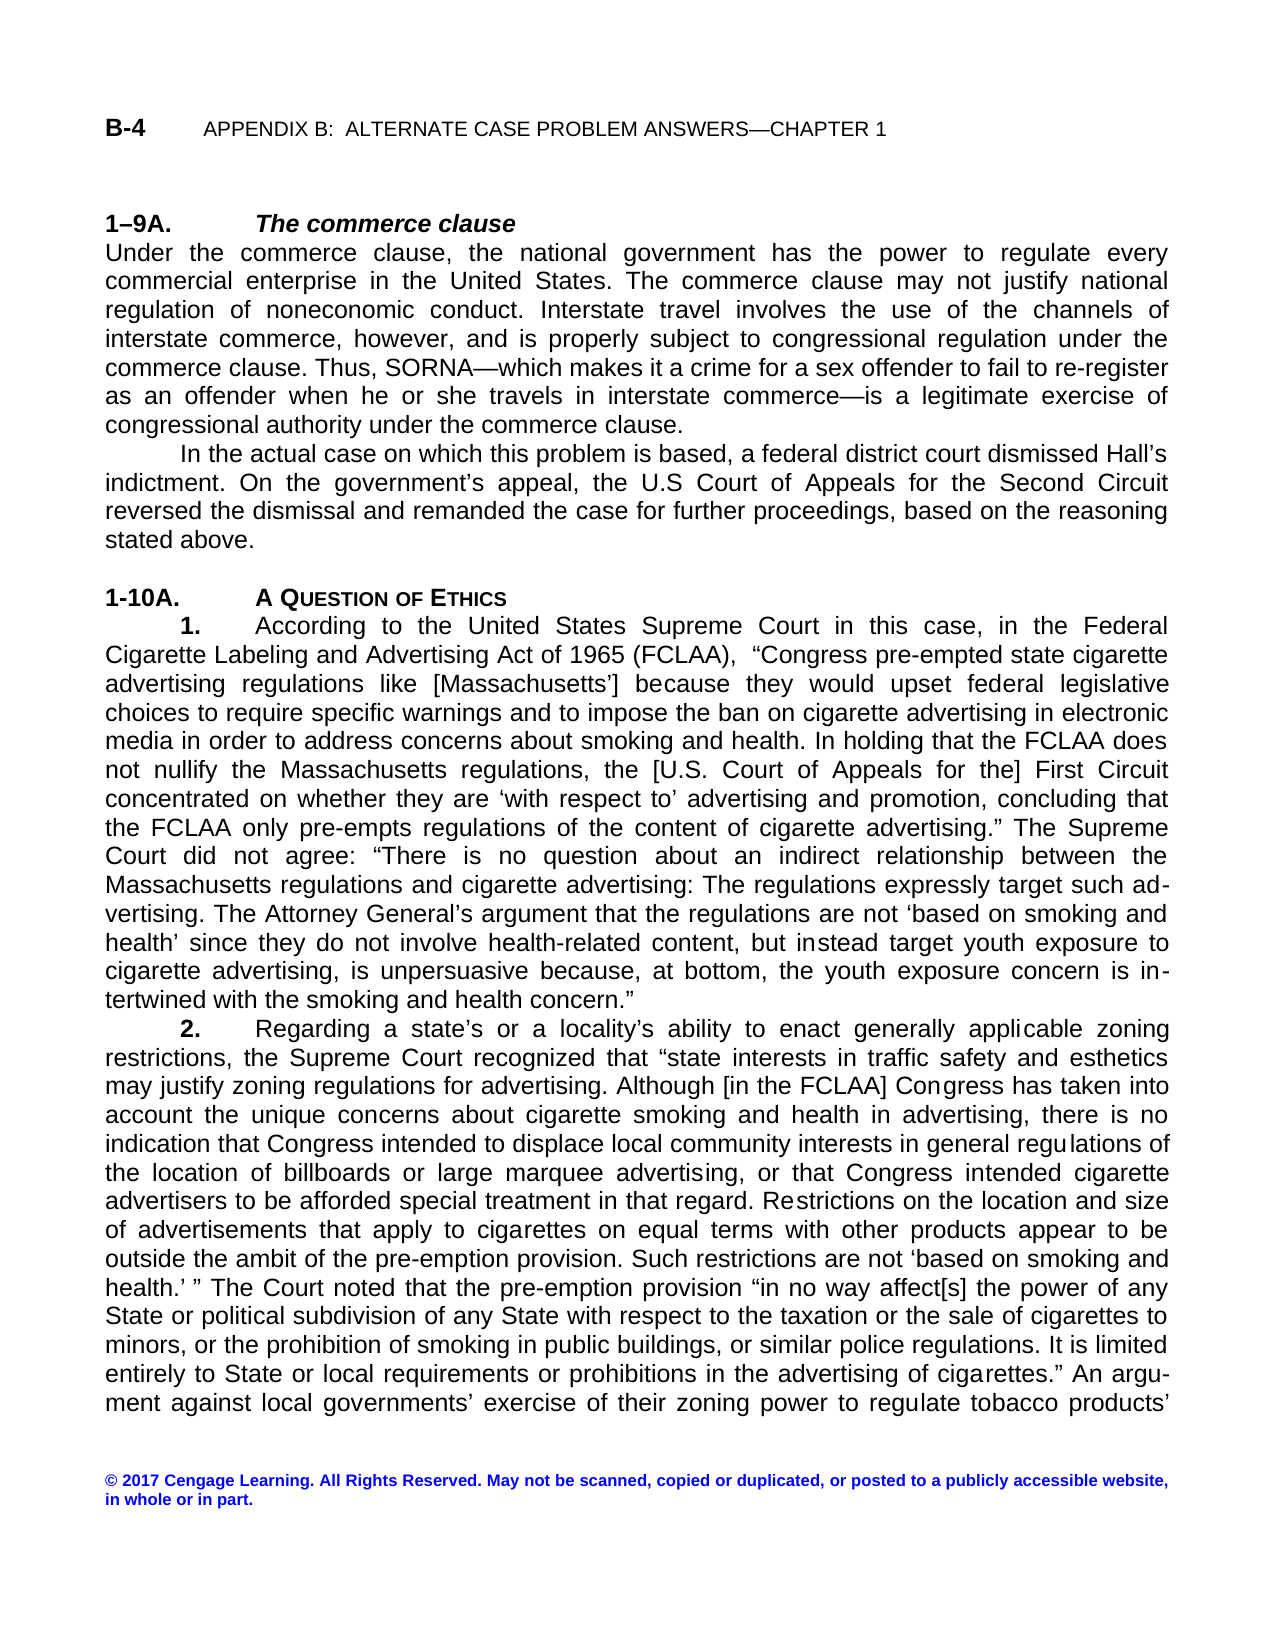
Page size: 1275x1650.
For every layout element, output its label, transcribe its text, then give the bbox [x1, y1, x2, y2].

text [105, 1014, 1170, 1416]
text 1. According to the United States Supreme Court in this case, in the Federal Cigarette Labeling and Advertising Act of 1965 (FCLAA), “Congress pre-empted state cigarette advertising regulations like [Massachusetts’] because they would upset federal legislative choices to require specific warnings and to impose the ban on cigarette advertising in electronic media in order to address concerns about smoking and health. In holding that the FCLAA does not nullify the Massachusetts regulations, the [U.S. Court of Appeals for the] First Circuit concentrated on whether they are ‘with respect to’ advertising and promotion, concluding that the FCLAA only pre-empts regulations of the content of cigarette advertising.” The Supreme Court did not agree: “There is no question about an indirect relationship between the Massachusetts regulations and cigarette advertising: The regulations expressly target such advertising. The Attorney General’s argument that the regulations are not ‘based on smoking and health’ since they do not involve health-related content, but instead target youth exposure to cigarette advertising, is unpersuasive because, at bottom, the youth exposure concern is intertwined with the smoking and health concern.” [105, 611, 1170, 1014]
text 1–9A. The commerce clause [105, 209, 1170, 237]
text In the actual case on which this problem is based, a federal district court dismissed Hall’s indictment. On the government’s appeal, the U.S Court of Appeals for the Second Circuit reversed the dismissal and remanded the case for further proceedings, based on the reasoning stated above. [105, 439, 1170, 554]
text 1-10A. A Question of Ethics [105, 582, 1170, 611]
text Under the commerce clause, the national government has the power to regulate every commercial enterprise in the United States. The commerce clause may not justify national regulation of noneconomic conduct. Interstate travel involves the use of the channels of interstate commerce, however, and is properly subject to congressional regulation under the commerce clause. Thus, SORNA—which makes it a crime for a sex offender to fail to re-register as an offender when he or she travels in interstate commerce—is a legitimate exercise of congressional authority under the commerce clause. [105, 237, 1170, 439]
